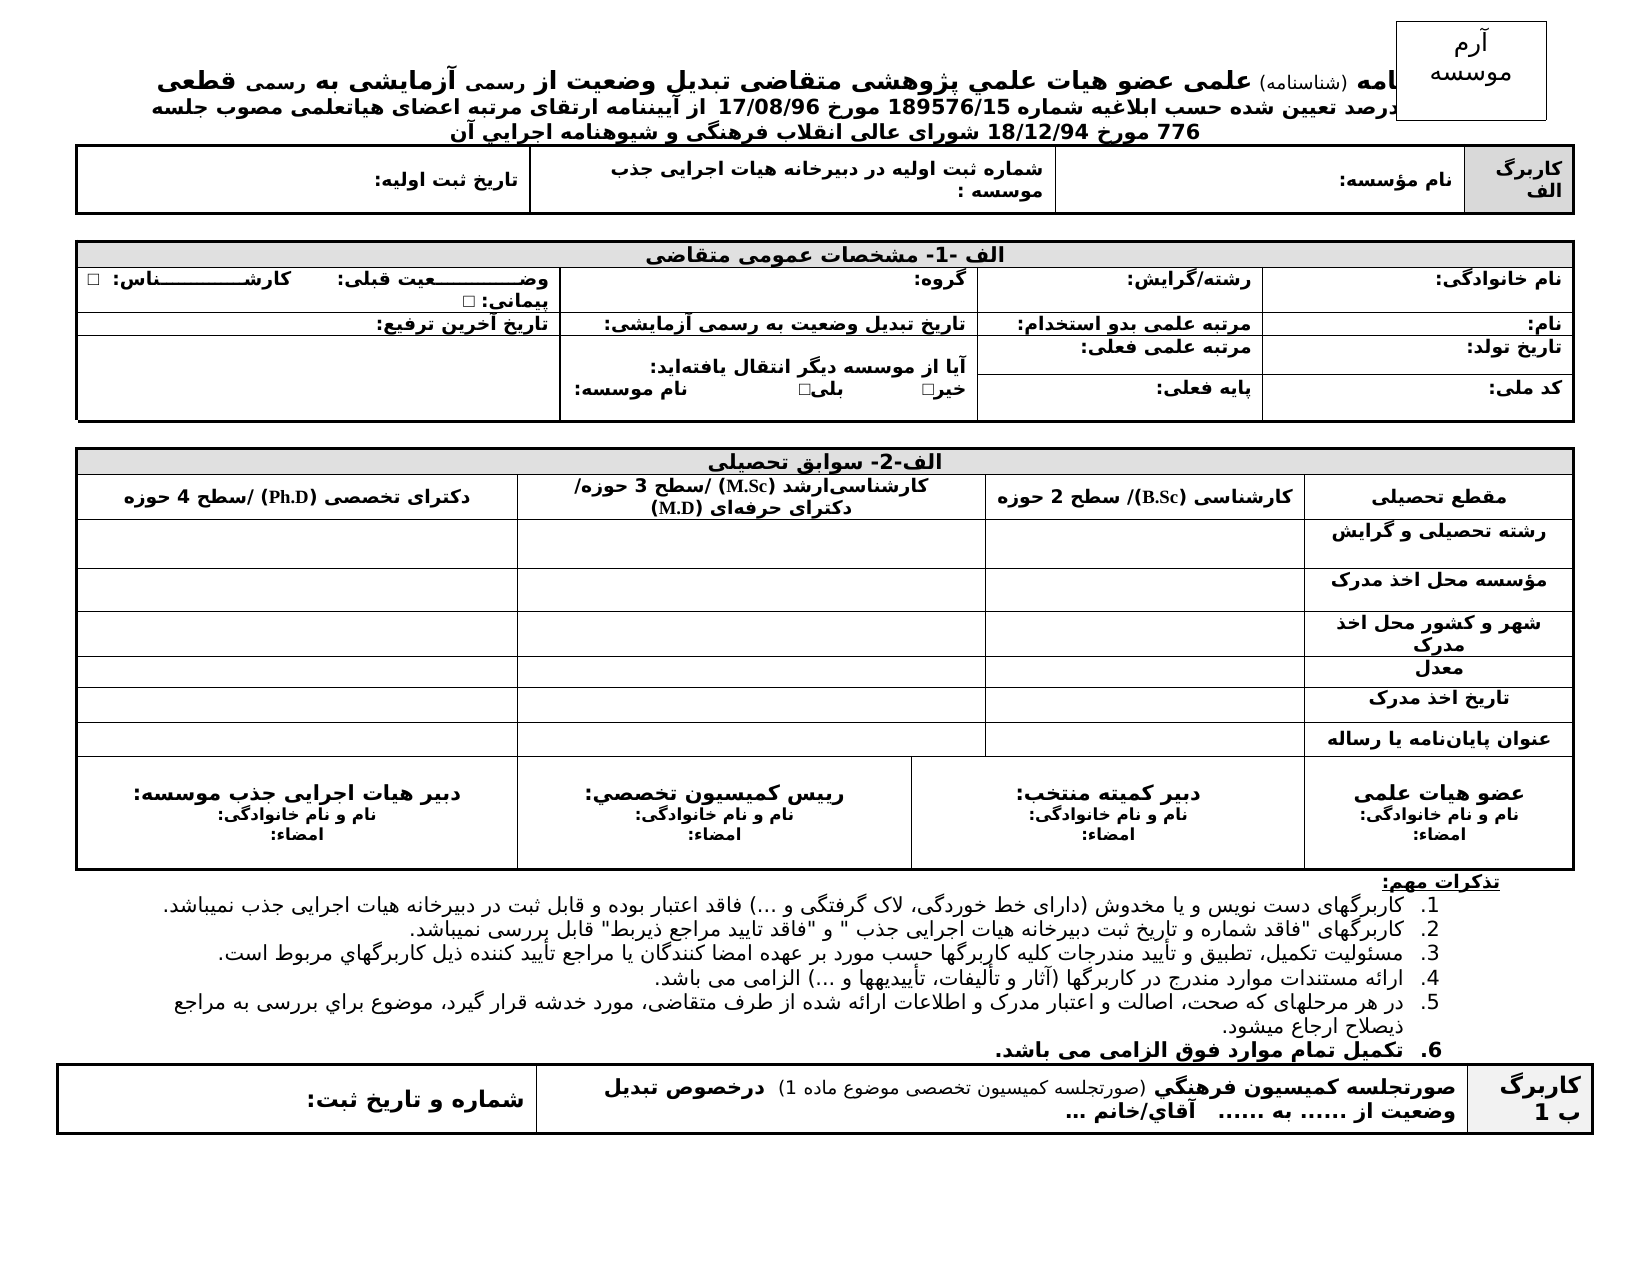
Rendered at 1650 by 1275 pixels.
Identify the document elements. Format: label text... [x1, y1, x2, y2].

table_header كاربرگ ب 1 [1468, 1066, 1591, 1132]
table_cell [518, 657, 985, 687]
table_cell [78, 723, 517, 756]
list در هر مرحلهای که صحت، اصالت و اعتبار مدرک و اطلاعات ارائه شده از طرف متقاضی، مورد خدشه قرار گیرد، موضوع براي بررسی به مراجع ذيصلاح ارجاع میشود. [150, 990, 1420, 1038]
table_cell مؤسسه محل اخذ مدرک [1305, 569, 1572, 611]
table_cell [986, 520, 1304, 568]
table_cell [986, 657, 1304, 687]
table_cell [986, 569, 1304, 611]
table_header الف-2- سوابق تحصیلی [78, 450, 1572, 474]
text گزارش‌نامه (شناسنامه) علمی عضو هيات علمي پژوهشی متقاضی تبدیل وضعیت از رسمی آزمایشی به رسمی قطعی [150, 66, 1396, 95]
table_cell [78, 688, 517, 722]
table_cell [78, 612, 517, 656]
table_cell مقطع تحصیلی [1305, 475, 1572, 519]
table_cell [518, 612, 985, 656]
table_cell تاریخ تبديل وضعيت به رسمی آزمایشی: [561, 313, 977, 335]
list تکمیل تمام موارد فوق الزامی می باشد. [150, 1038, 1420, 1063]
table_cell [518, 569, 985, 611]
list کاربرگهای دست نویس و یا مخدوش (دارای خط خوردگی، لاک گرفتگی و ...) فاقد اعتبار بوده و قابل ثبت در دبیرخانه هیات اجرایی جذب نمیباشد. [150, 893, 1420, 917]
table_cell کارشناسی‌ارشد (M.Sc) /سطح 3 حوزه/ دکترای حرفه‌ای (M.D) [518, 475, 985, 519]
table_header کاربرگ الف [1465, 147, 1572, 212]
table_cell عضو هیات علمی نام و نام خانوادگی: امضاء: [1305, 757, 1572, 868]
text تذکرات مهم: [150, 871, 1500, 893]
table_cell دکترای تخصصی (Ph.D) /سطح 4 حوزه [78, 475, 517, 519]
table_cell تاریخ تولد: [1263, 336, 1572, 373]
table_cell [518, 520, 985, 568]
table_cell [986, 723, 1304, 756]
table_cell [78, 520, 517, 568]
table_cell دبیر کمیته منتخب: نام و نام خانوادگی: امضاء: [912, 757, 1304, 868]
table_cell رشته تحصیلی و گرایش [1305, 520, 1572, 568]
table_cell نام: [1263, 313, 1572, 335]
table_cell [986, 688, 1304, 722]
list ارائه مستندات موارد مندرج در کاربرگها (آثار و تألیفات، تأییدیهها و ...) الزامی می باشد. [150, 966, 1420, 990]
table_cell کد ملی: [1263, 375, 1572, 420]
table_cell آیا از موسسه دیگر انتقال یافته‌اید: خیر□ بلی□ نام موسسه: [561, 336, 977, 420]
table_cell مرتبه علمی بدو استخدام: [978, 313, 1262, 335]
table_cell مرتبه علمی فعلی: [978, 336, 1262, 373]
table_header صورتجلسه كميسيون فرهنگي (صورتجلسه کمیسیون تخصصی موضوع ماده 1) درخصوص تبدیل وضعیت از ...... به ...... آقاي/خانم … [537, 1066, 1467, 1132]
table_cell تاریخ اخذ مدرک [1305, 688, 1572, 722]
table_header تاریخ ثبت اولیه: [78, 147, 529, 212]
table_cell عنوان پایان‌نامه یا رساله [1305, 723, 1572, 756]
table_cell تاریخ آخرین ترفیع: [78, 313, 559, 335]
table_cell شهر و کشور محل اخذ مدرک [1305, 612, 1572, 656]
table_cell گروه: [561, 268, 977, 312]
table_cell وضعیت قبلی: کارشناس: □ پیمانی: □ [78, 268, 559, 312]
table_cell دبیر هیات اجرایی جذب موسسه: نام و نام خانوادگی: امضاء: [78, 757, 517, 868]
list کاربرگهای "فاقد شماره و تاریخ ثبت دبیرخانه هیات اجرایی جذب " و "فاقد تایید مراجع ذیربط" قابل بررسی نمیباشد. [150, 917, 1420, 941]
table_cell [986, 612, 1304, 656]
table_cell پایه فعلی: [978, 375, 1262, 420]
table_cell [518, 723, 985, 756]
table_cell معدل [1305, 657, 1572, 687]
text بر اساس درصد تعیین شده حسب ابلاغیه شماره 189576/15 مورخ 17/08/96 از آییننامه ارتقای مرتبه اعضای هیاتعلمی مصوب جلسه 776 مورخ 18/12/94 شورای عالی انقلاب فرهنگی و شيوهنامه اجرايي آن [150, 95, 1500, 144]
table_cell نام خانوادگی: [1263, 268, 1572, 312]
table_cell [78, 657, 517, 687]
table_cell رییس كميسيون تخصصي: نام و نام خانوادگی: امضاء: [518, 757, 911, 868]
list مسئولیت تکمیل، تطبیق و تأیید مندرجات کلیه کاربرگها حسب مورد بر عهده امضا کنندگان یا مراجع تأیید کننده ذیل کاربرگهاي مربوط است. [150, 941, 1420, 966]
table_header الف -1- مشخصات عمومی متقاضی [78, 243, 1572, 267]
table_header شماره ثبت اولیه در دبیرخانه هیات اجرایی جذب موسسه : [531, 147, 1055, 212]
table_cell کارشناسی (B.Sc)/ سطح 2 حوزه [986, 475, 1304, 519]
table_cell رشته/گرایش: [978, 268, 1262, 312]
table_cell [518, 688, 985, 722]
table_header نام مؤسسه: [1056, 147, 1464, 212]
table_cell [78, 569, 517, 611]
table_header شماره و تاريخ ثبت: [59, 1066, 536, 1132]
table_cell [78, 336, 559, 420]
